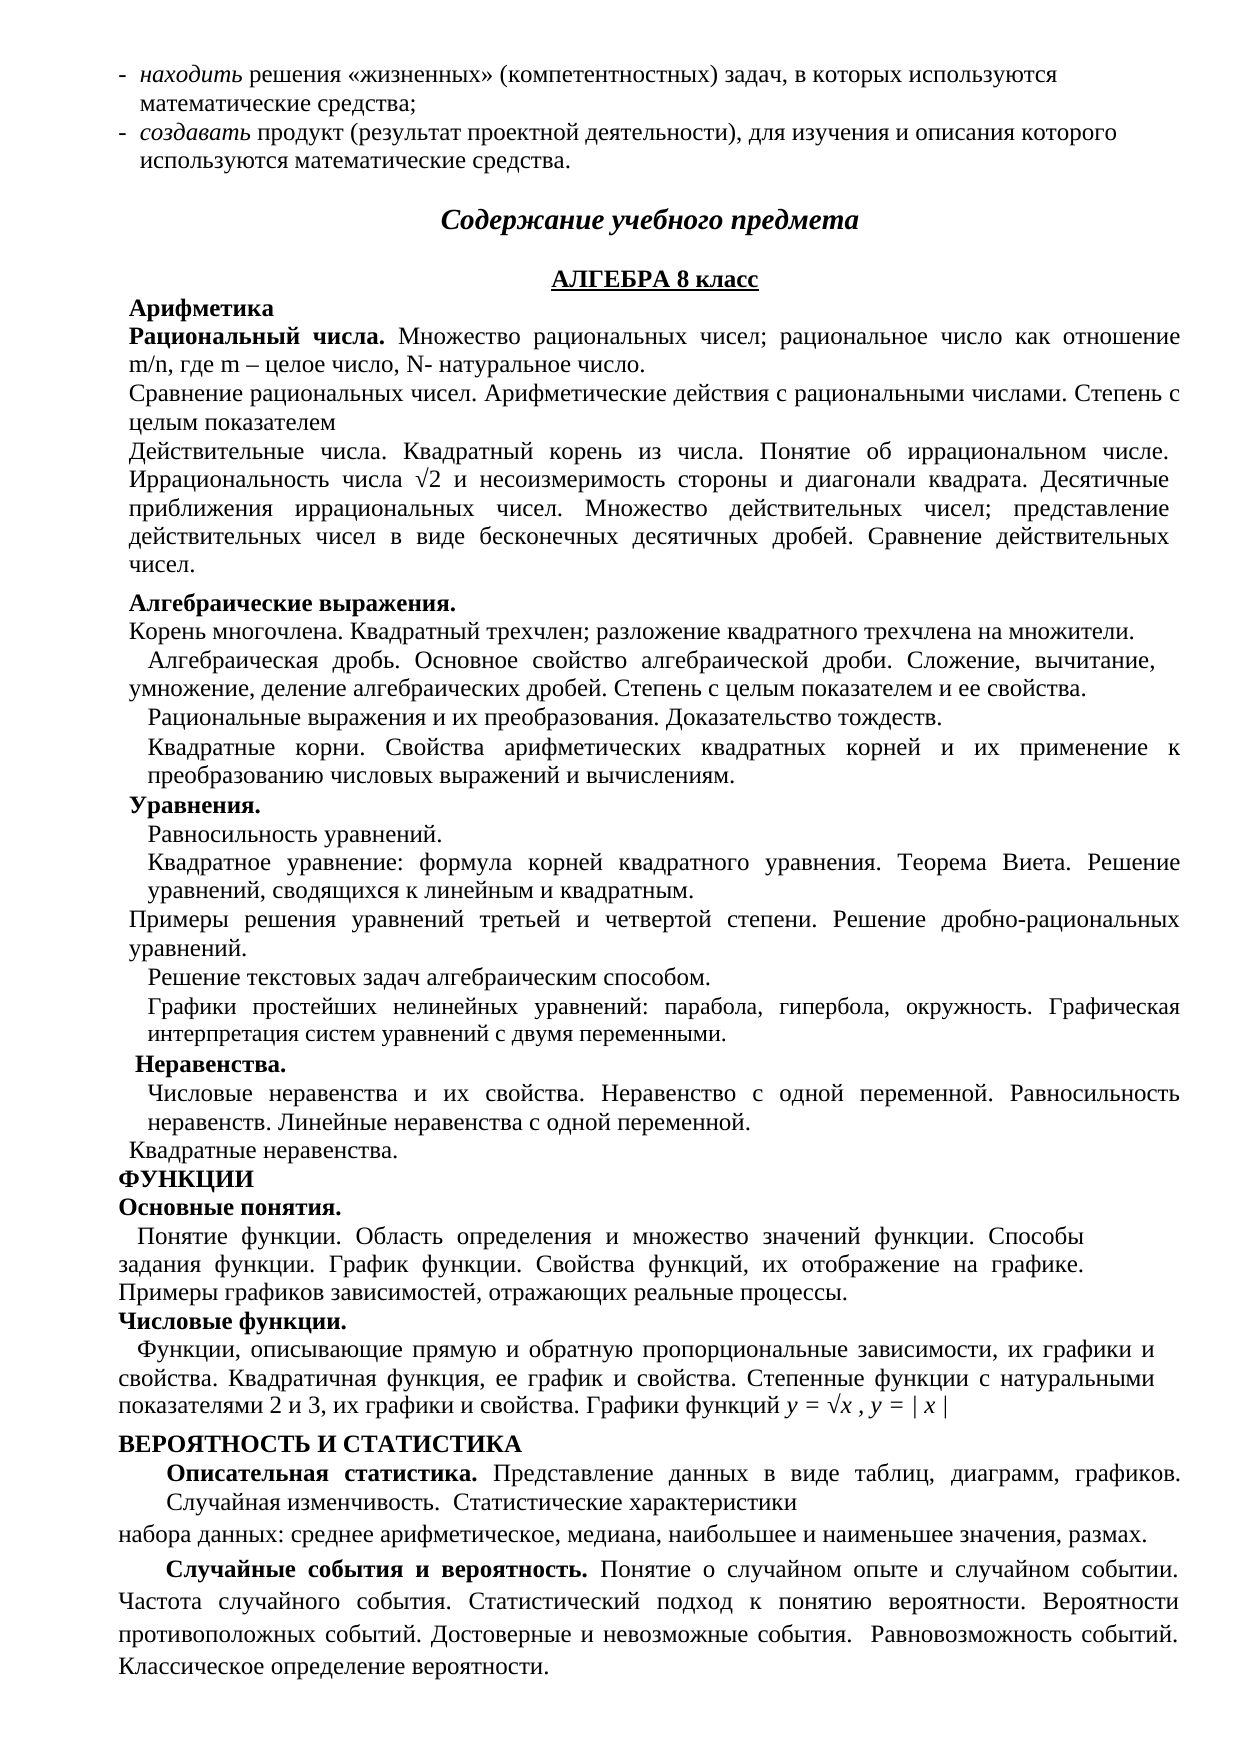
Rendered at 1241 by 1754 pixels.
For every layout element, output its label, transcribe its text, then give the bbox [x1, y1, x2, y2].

text Рациональный числа. Множество рациональных чисел; рациональное число как отношение m/n, где m – целое число, N- натуральное число. [128, 322, 1181, 378]
text Сравнение рациональных чисел. Арифметические действия с рациональными числами. Степень с целым показателем [128, 378, 1181, 436]
text Квадратное уравнение: формула корней квадратного уравнения. Теорема Виета. Решение уравнений, сводящихся к линейным и квадратным. [147, 848, 1181, 904]
text Графики простейших нелинейных уравнений: парабола, гипербола, окружность. Графическая интерпретация систем уравнений с двумя переменными. [147, 992, 1181, 1047]
text Действительные числа. Квадратный корень из числа. Понятие об иррациональном числе. Иррациональность числа √2 и несоизмеримость стороны и диагонали квадрата. Десятичные приближения иррациональных чисел. Множество действительных чисел; представление действительных чисел в виде бесконечных десятичных дробей. Сравнение действительных чисел. [128, 437, 1171, 578]
text Понятие функции. Область определения и множество значений функции. Способы задания функции. График функции. Свойства функций, их отображение на графике. Примеры графиков зависимостей, отражающих реальные процессы. [118, 1222, 1085, 1306]
text Квадратные корни. Свойства арифметических квадратных корней и их применение к преобразованию числовых выражений и вычислениям. [147, 732, 1181, 789]
text Рациональные выражения и их преобразования. Доказательство тождеств. [147, 702, 1181, 731]
text Случайные события и вероятность. Понятие о случайном опыте и случайном событии. Частота случайного события. Статистический подход к понятию вероятности. Вероятности противоположных событий. Достоверные и невозможные события. Равновозможность событий. Классическое определение вероятности. [118, 1554, 1179, 1680]
text Функции, описывающие прямую и обратную пропорциональные зависимости, их графики и свойства. Квадратичная функция, ее график и свойства. Степенные функции с натуральными показателями 2 и 3, их графики и свойства. Графики функций у = √x , у = | x | [118, 1336, 1156, 1419]
text Числовые неравенства и их свойства. Неравенство с одной переменной. Равносильность неравенств. Линейные неравенства с одной переменной. [147, 1078, 1181, 1136]
text Корень многочлена. Квадратный трехчлен; разложение квадратного трехчлена на множители. [128, 617, 1181, 645]
text Алгебраическая дробь. Основное свойство алгебраической дроби. Сложение, вычитание, умножение, деление алгебраических дробей. Степень с целым показателем и ее свойства. [128, 646, 1156, 702]
text Числовые функции. [118, 1306, 1181, 1335]
text Основные понятия. [118, 1193, 1181, 1221]
text Неравенства. [135, 1049, 1181, 1078]
list находить решения «жизненных» (компетентностных) задач, в которых используются математические средства; [118, 59, 1181, 117]
text набора данных: среднее арифметическое, медиана, наибольшее и наименьшее значения, размах. [118, 1519, 1181, 1548]
text ВЕРОЯТНОСТЬ И СТАТИСТИКА [118, 1429, 1181, 1458]
list создавать продукт (результат проектной деятельности), для изучения и описания которого используются математические средства. [118, 117, 1181, 174]
text Описательная статистика. Представление данных в виде таблиц, диаграмм, графиков. Случайная изменчивость. Статистические характеристики [166, 1458, 1181, 1515]
text Уравнения. [128, 790, 1181, 819]
text Равносильность уравнений. [147, 819, 1181, 848]
text Содержание учебного предмета [118, 203, 1181, 236]
text Примеры решения уравнений третьей и четвертой степени. Решение дробно-рациональных уравнений. [128, 904, 1181, 962]
text Квадратные неравенства. [128, 1136, 1181, 1164]
text АЛГЕБРА 8 класс [118, 264, 1191, 293]
text Алгебраические выражения. [128, 588, 1181, 617]
text ФУНКЦИИ [118, 1164, 1181, 1193]
text Арифметика [128, 293, 1181, 322]
text Решение текстовых задач алгебраическим способом. [147, 962, 1181, 991]
